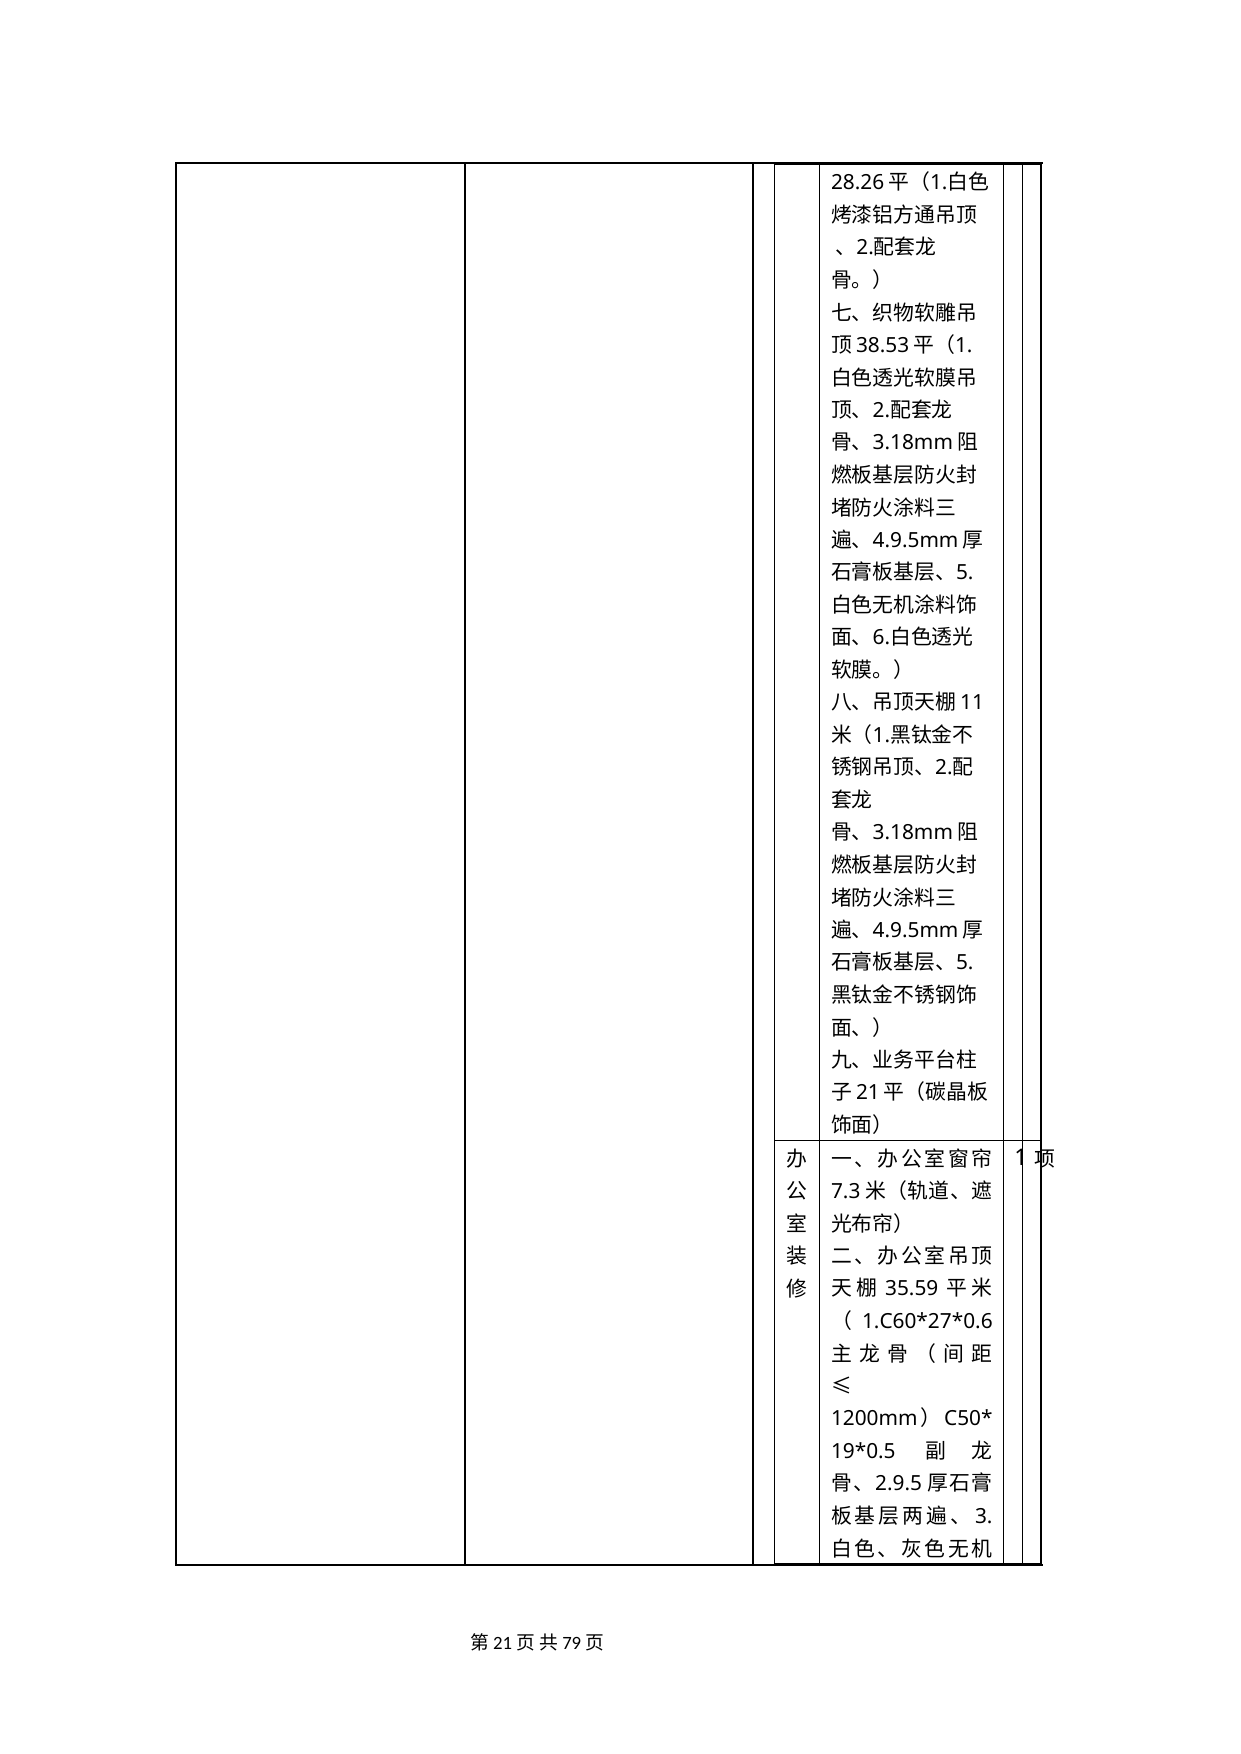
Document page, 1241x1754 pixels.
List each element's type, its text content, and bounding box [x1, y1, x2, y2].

table_cell 1 [177, 164, 464, 1564]
table_cell [1004, 1141, 1022, 1563]
table_cell [775, 165, 819, 1140]
table_cell [754, 164, 774, 1564]
table_cell [820, 165, 1003, 1140]
table_cell [1023, 1141, 1040, 1563]
table_cell [820, 1141, 1003, 1563]
table_cell [466, 164, 752, 1564]
table_cell [775, 1141, 819, 1563]
table_cell [1023, 165, 1040, 1140]
table_cell [1004, 165, 1022, 1140]
